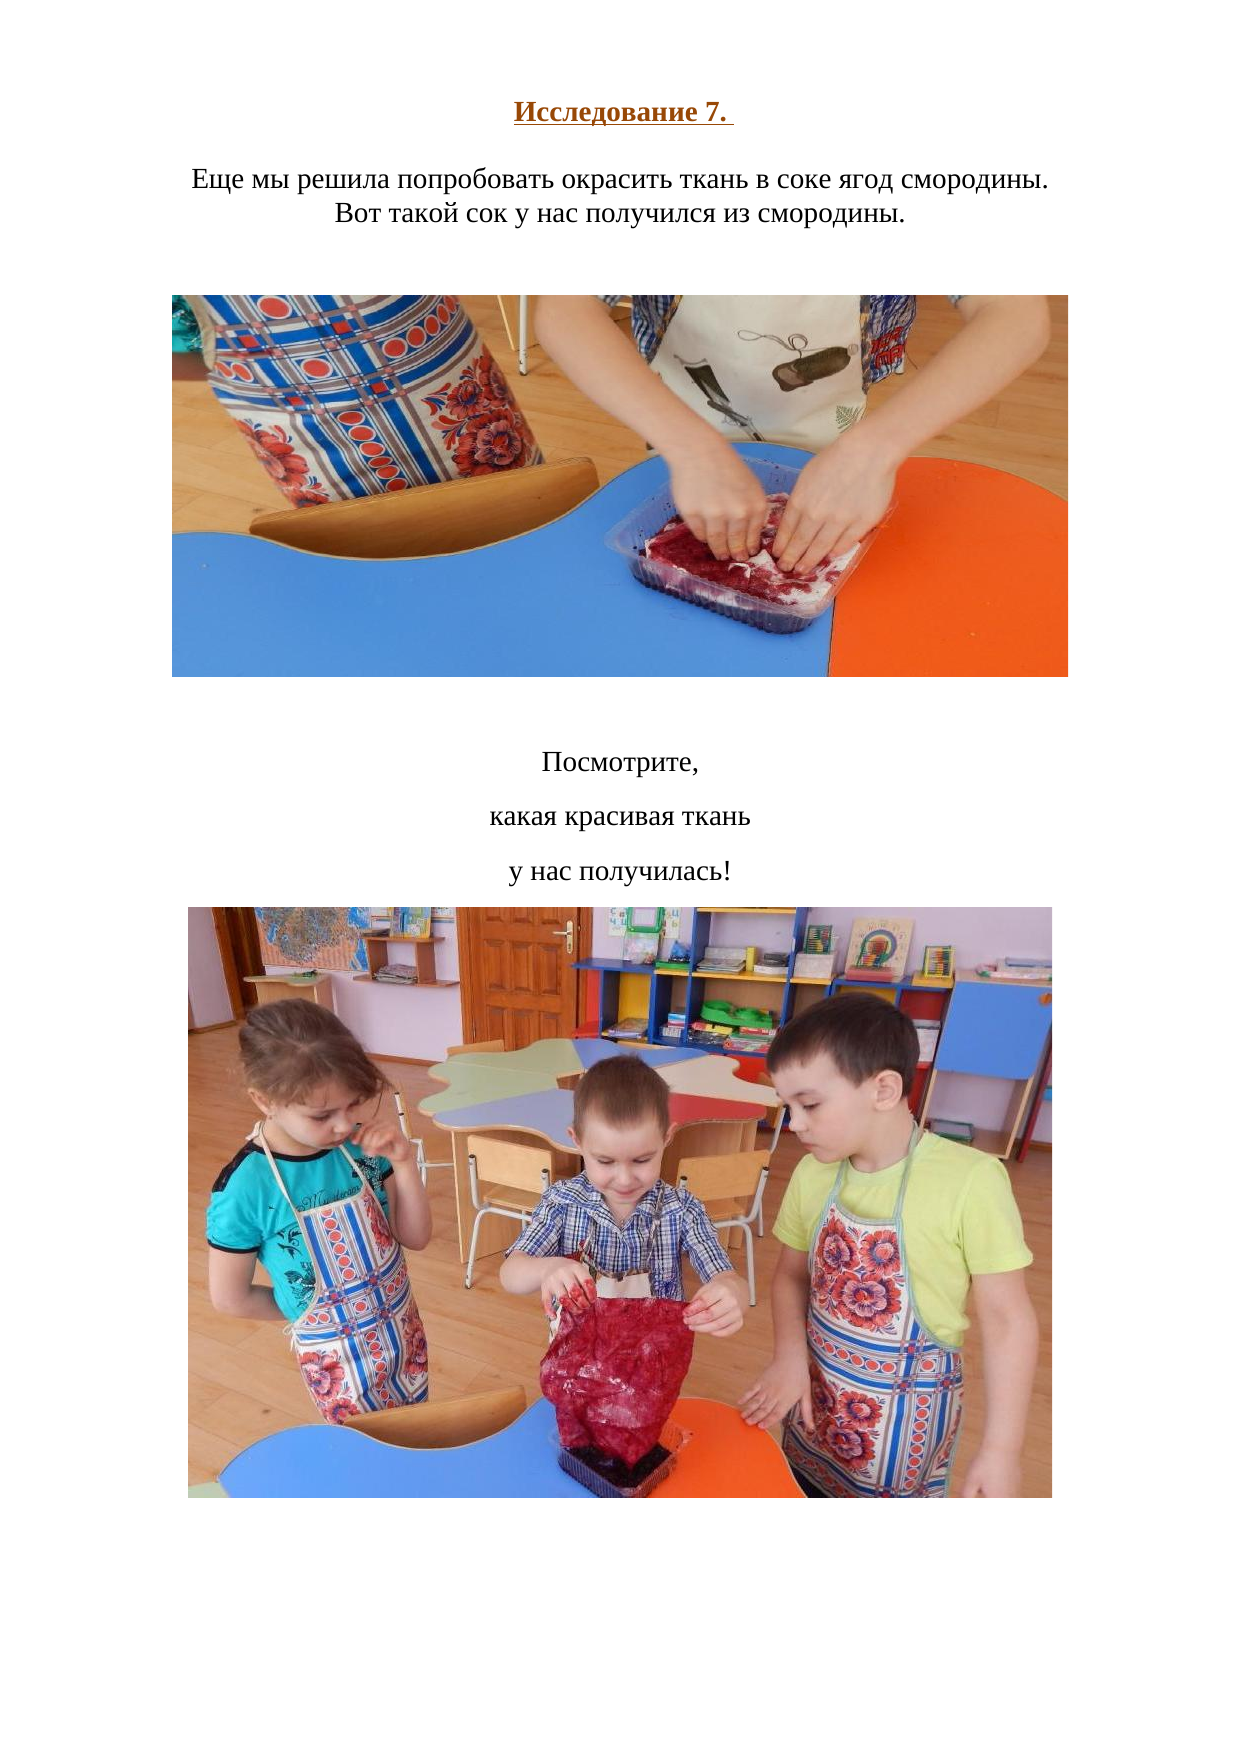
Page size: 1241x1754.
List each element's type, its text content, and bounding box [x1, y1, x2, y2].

picture [172, 295, 1069, 677]
text Вот такой сок у нас получился из смородины. [94, 195, 1146, 229]
text Посмотрите, [94, 744, 1146, 778]
text Еще мы решила попробовать окрасить ткань в соке ягод смородины. [94, 162, 1146, 195]
picture [188, 907, 1053, 1498]
text какая красивая ткань [94, 798, 1146, 832]
text Исследование 7. [94, 94, 1146, 128]
text у нас получилась! [94, 853, 1146, 886]
